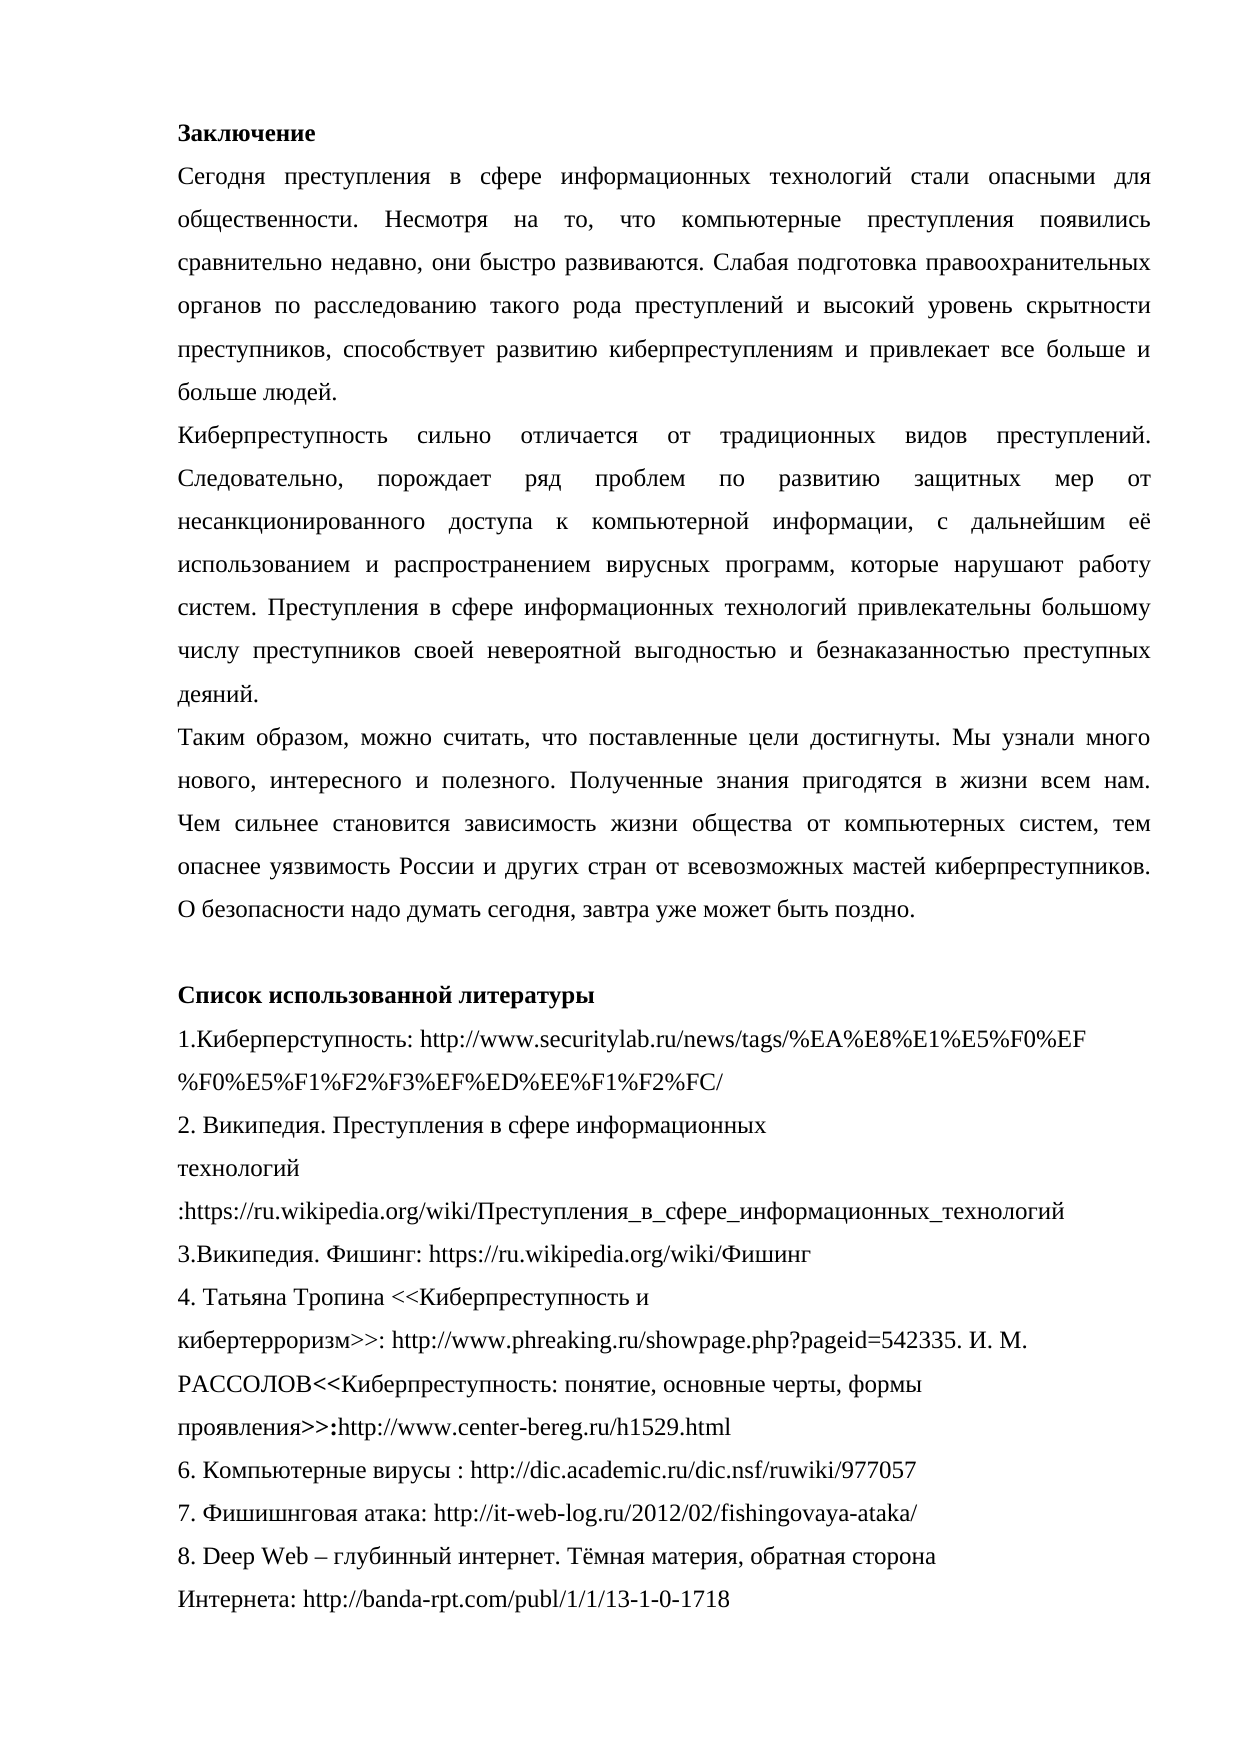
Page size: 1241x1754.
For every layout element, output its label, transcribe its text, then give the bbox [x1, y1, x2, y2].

text 2. Википедия. Преступления в сфере информационных технологий:https://ru.wikipedia.org/wiki/Преступления_в_сфере_информационных_технологий [177, 1110, 1152, 1225]
text 4. Татьяна Тропина <<Киберпреступность и кибертерроризм>>: http://www.phreaking.ru/showpage.php?pageid=542335. И. М. РАССОЛОВ<<Киберпреступность: понятие, основные черты, формы проявления>>:http://www.center-bereg.ru/h1529.html [177, 1282, 1152, 1441]
text Список использованной литературы [177, 981, 1152, 1009]
text 1.Киберперступность: http://www.securitylab.ru/news/tags/%EA%E8%E1%E5%F0%EF%F0%E5%F1%F2%F3%EF%ED%EE%F1%F2%FC/ [177, 1024, 1152, 1096]
text 8. Deep Web – глубинный интернет. Тёмная материя, обратная сторона Интернета: http://banda-rpt.com/publ/1/1/13-1-0-1718 [177, 1541, 1152, 1613]
text Киберпреступность сильно отличается от традиционных видов преступлений. Следовательно, порождает ряд проблем по развитию защитных мер от несанкционированного доступа к компьютерной информации, с дальнейшим её использованием и распространением вирусных программ, которые нарушают работу систем. Преступления в сфере информационных технологий привлекательны большому числу преступников своей невероятной выгодностью и безнаказанностью преступных деяний. [177, 420, 1152, 707]
text Таким образом, можно считать, что поставленные цели достигнуты. Мы узнали много нового, интересного и полезного. Полученные знания пригодятся в жизни всем нам. Чем сильнее становится зависимость жизни общества от компьютерных систем, тем опаснее уязвимость России и других стран от всевозможных мастей киберпреступников. О безопасности надо думать сегодня, завтра уже может быть поздно. [177, 722, 1152, 923]
text Заключение [177, 118, 1152, 147]
text 7. Фишишнговая атака: http://it-web-log.ru/2012/02/fishingovaya-ataka/ [177, 1498, 1152, 1527]
text Сегодня преступления в сфере информационных технологий стали опасными для общественности. Несмотря на то, что компьютерные преступления появились сравнительно недавно, они быстро развиваются. Слабая подготовка правоохранительных органов по расследованию такого рода преступлений и высокий уровень скрытности преступников, способствует развитию киберпреступлениям и привлекает все больше и больше людей. [177, 161, 1152, 406]
text 3.Википедия. Фишинг: https://ru.wikipedia.org/wiki/Фишинг [177, 1239, 1152, 1268]
text 6. Компьютерные вирусы : http://dic.academic.ru/dic.nsf/ruwiki/977057 [177, 1455, 1152, 1484]
